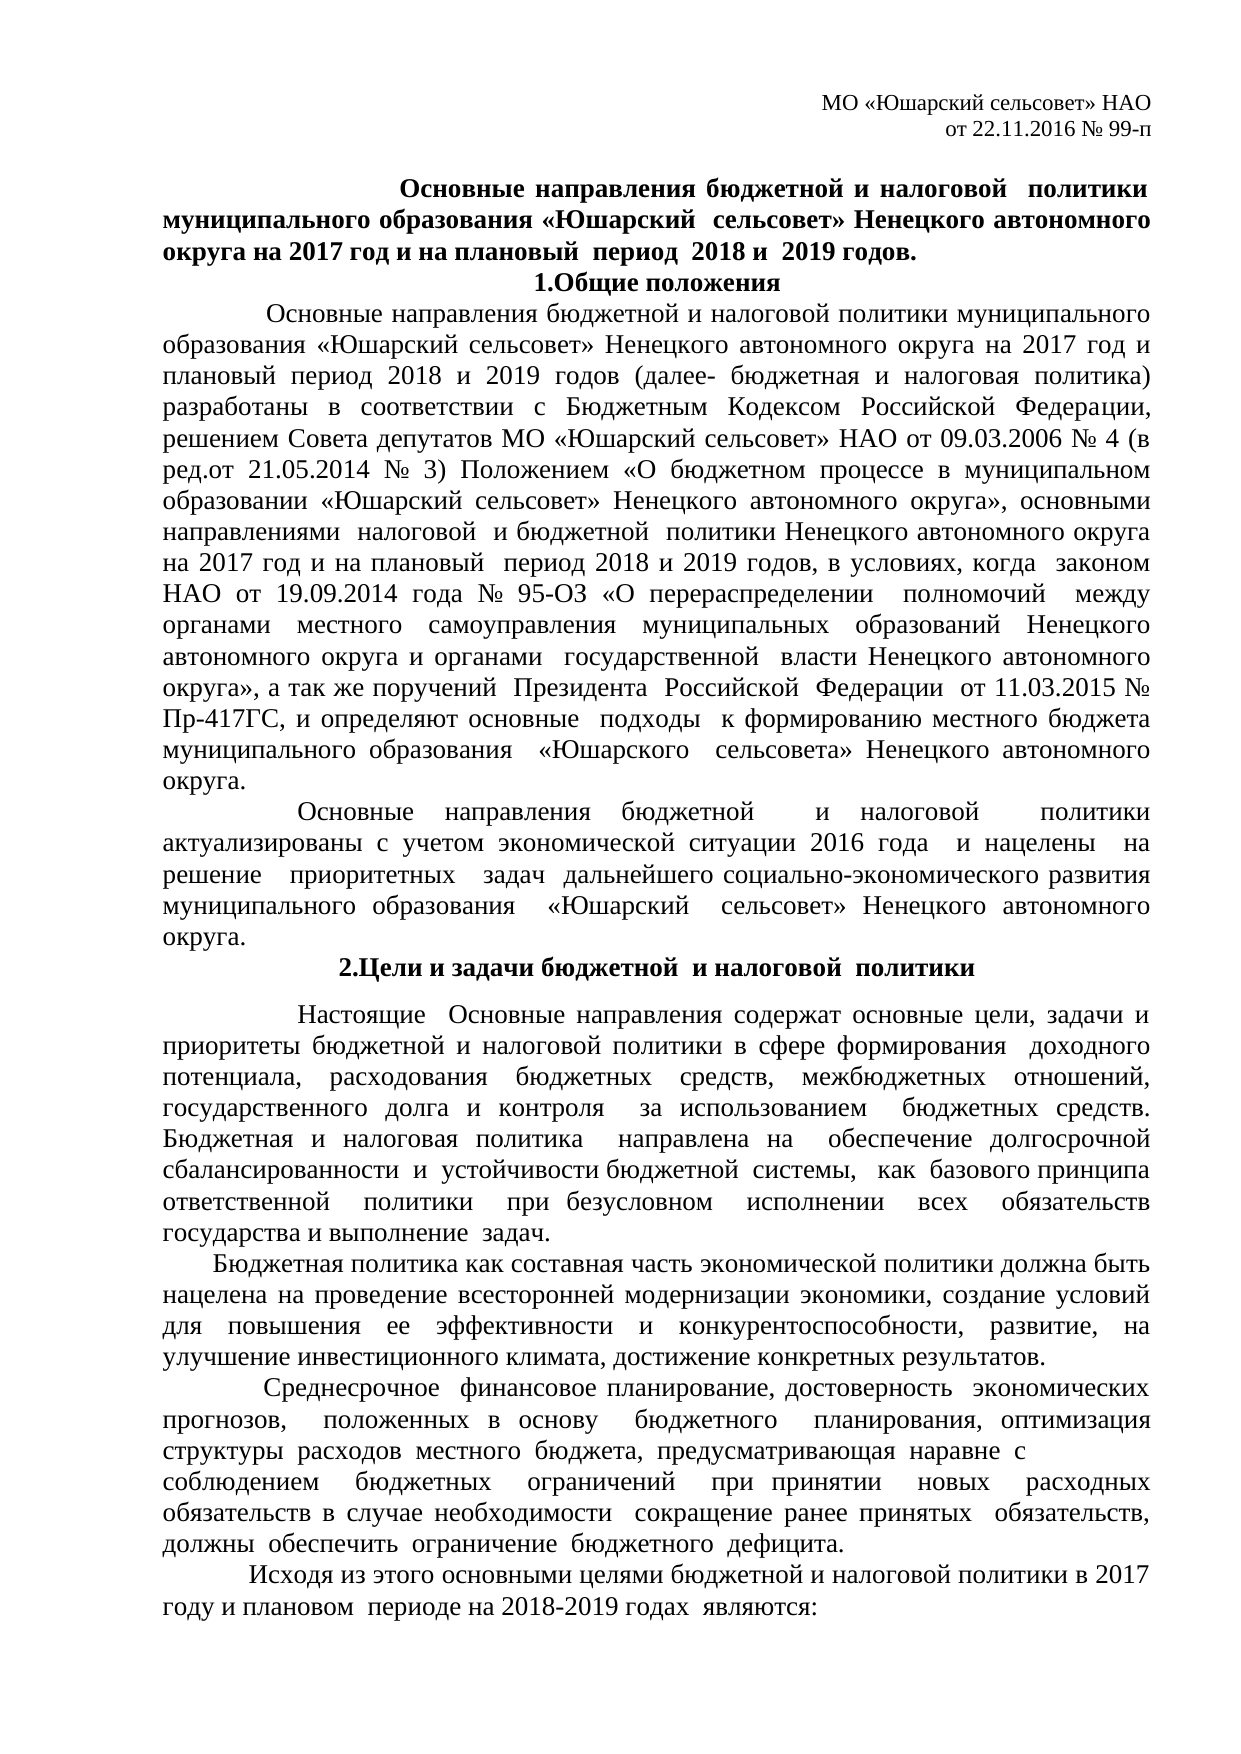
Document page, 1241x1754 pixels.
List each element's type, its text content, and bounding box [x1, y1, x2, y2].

list 2.Цели и задачи бюджетной и налоговой политики [162, 951, 1152, 982]
list Исходя из этого основными целями бюджетной и налоговой политики в 2017 году и плановом периоде на 2018-2019 годах являются: [162, 1558, 1152, 1621]
list Среднесрочное финансовое планирование, достоверность экономических прогнозов, положенных в основу бюджетного планирования, оптимизация структуры расходов местного бюджета, предусматривающая наравне с [162, 1372, 1152, 1465]
text Основные направления бюджетной и налоговой политики муниципального образования «Юшарский сельсовет» Ненецкого автономного округа на 2017 год и на плановый период 2018 и 2019 годов. [162, 172, 1152, 266]
list соблюдением бюджетных ограничений при принятии новых расходных обязательств в случае необходимости сокращение ранее принятых обязательств, должны обеспечить ограничение бюджетного дефицита. [162, 1465, 1152, 1558]
text от 22.11.2016 № 99-п [192, 115, 1152, 141]
list Основные направления бюджетной и налоговой политики актуализированы с учетом экономической ситуации 2016 года и нацелены на решение приоритетных задач дальнейшего социально-экономического развития муниципального образования «Юшарский сельсовет» Ненецкого автономного округа. [162, 795, 1152, 951]
list Бюджетная политика как составная часть экономической политики должна быть нацелена на проведение всесторонней модернизации экономики, создание условий для повышения ее эффективности и конкурентоспособности, развитие, на улучшение инвестиционного климата, достижение конкретных результатов. [162, 1247, 1152, 1372]
list Основные направления бюджетной и налоговой политики муниципального образования «Юшарский сельсовет» Ненецкого автономного округа на 2017 год и плановый период 2018 и 2019 годов (далее- бюджетная и налоговая политика) разработаны в соответствии с Бюджетным Кодексом Российской Федерации, решением Совета депутатов МО «Юшарский сельсовет» НАО от 09.03.2006 № 4 (в ред.от 21.05.2014 № 3) Положением «О бюджетном процессе в муниципальном образовании «Юшарский сельсовет» Ненецкого автономного округа», основными направлениями налоговой и бюджетной политики Ненецкого автономного округа на 2017 год и на плановый период 2018 и 2019 годов, в условиях, когда законом НАО от 19.09.2014 года № 95-ОЗ «О перераспределении полномочий между органами местного самоуправления муниципальных образований Ненецкого автономного округа и органами государственной власти Ненецкого автономного округа», а так же поручений Президента Российской Федерации от 11.03.2015 № Пр-417ГС, и определяют основные подходы к формированию местного бюджета муниципального образования «Юшарского сельсовета» Ненецкого автономного округа. [162, 297, 1152, 795]
text МО «Юшарский сельсовет» НАО [192, 89, 1152, 115]
list Настоящие Основные направления содержат основные цели, задачи и приоритеты бюджетной и налоговой политики в сфере формирования доходного потенциала, расходования бюджетных средств, межбюджетных отношений, государственного долга и контроля за использованием бюджетных средств. Бюджетная и налоговая политика направлена на обеспечение долгосрочной сбалансированности и устойчивости бюджетной системы, как базового принципа ответственной политики при безусловном исполнении всех обязательств государства и выполнение задач. [162, 998, 1152, 1247]
text 1.Общие положения [162, 266, 1152, 297]
